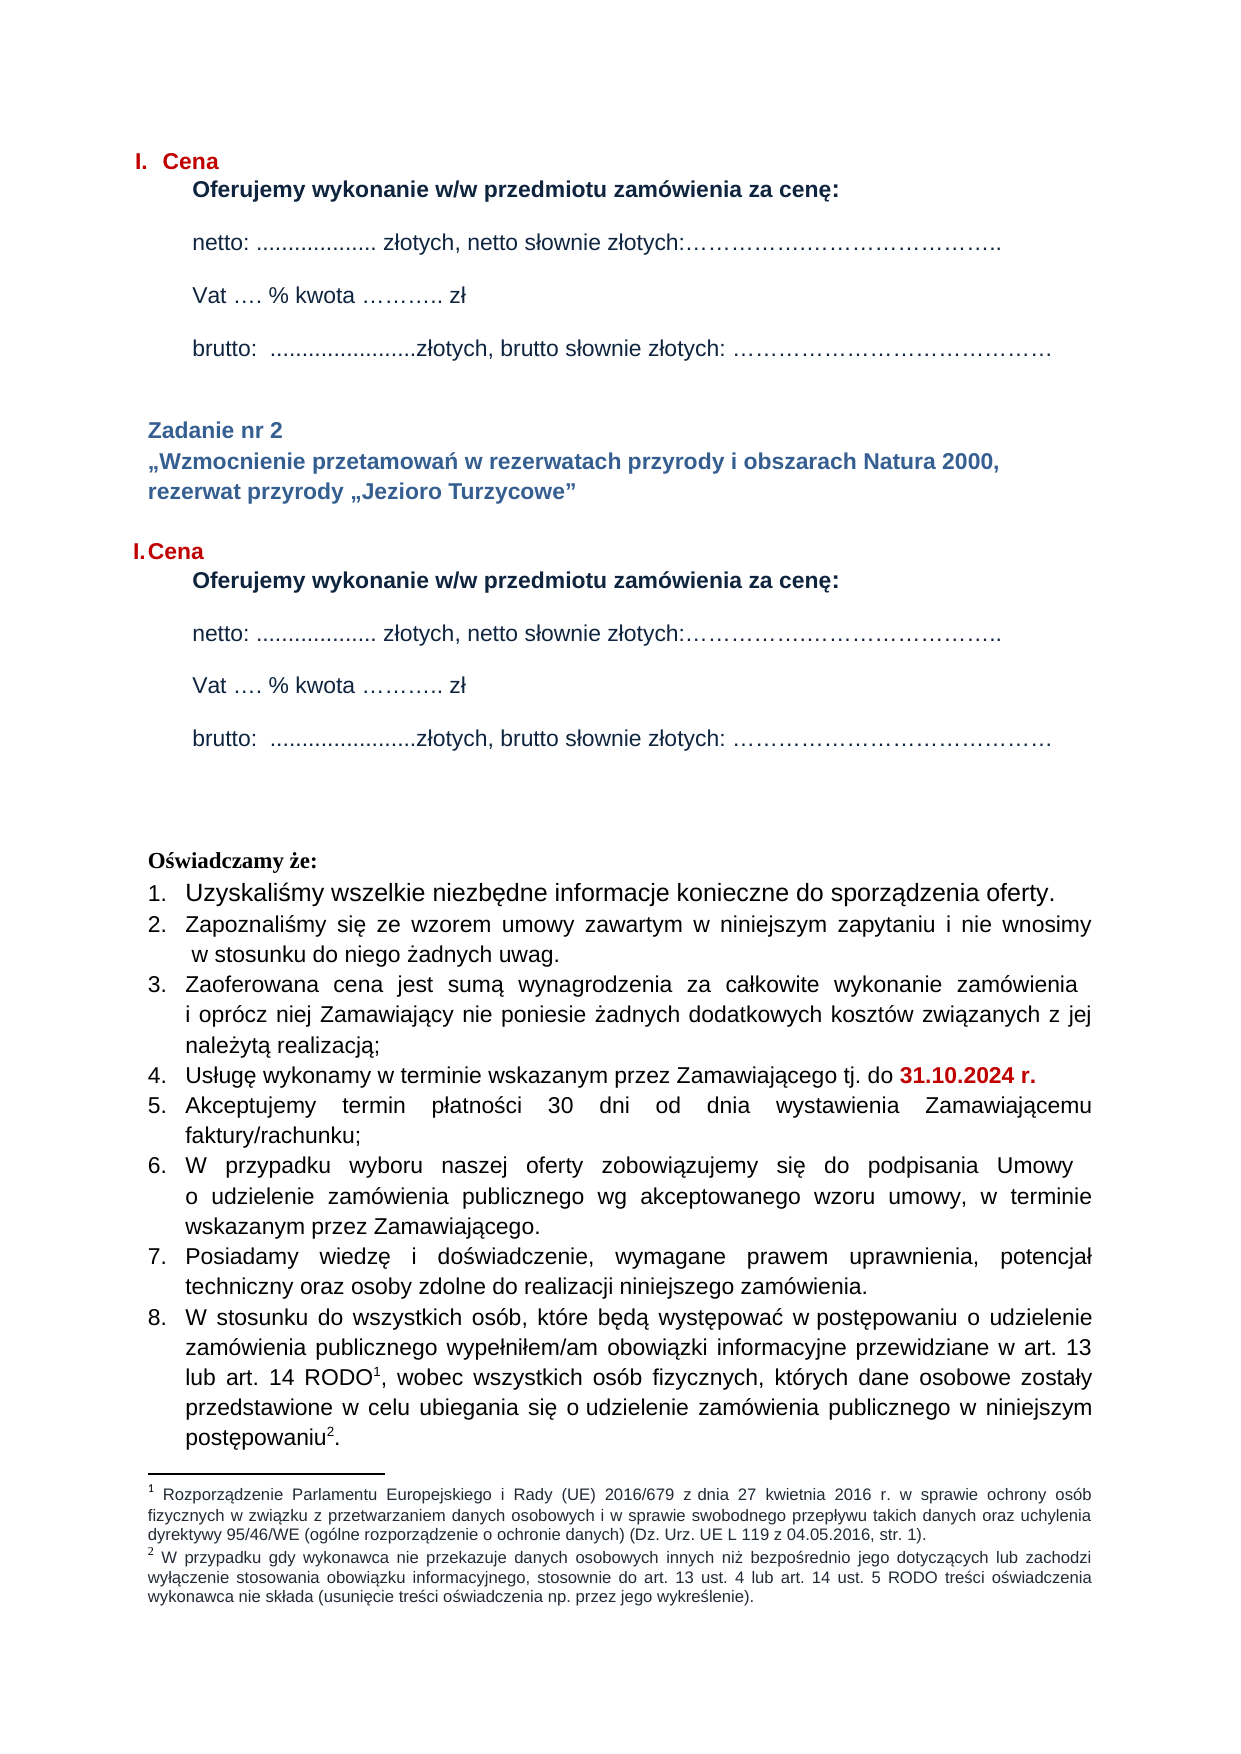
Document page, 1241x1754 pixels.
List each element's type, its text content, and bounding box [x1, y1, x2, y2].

list Cena [148, 148, 1093, 174]
text netto: ................... złotych, netto słownie złotych:…………….…………………….. [177, 620, 1093, 646]
text Zadanie nr 2 [148, 417, 1093, 444]
list Uzyskaliśmy wszelkie niezbędne informacje konieczne do sporządzenia oferty. [148, 878, 1093, 906]
text brutto: .......................złotych, brutto słownie złotych: …………………………………… [177, 334, 1093, 361]
text Oferujemy wykonanie w/w przedmiotu zamówienia za cenę: [192, 174, 1093, 203]
text Oferujemy wykonanie w/w przedmiotu zamówienia za cenę: [192, 564, 1093, 593]
text Vat …. % kwota ……….. zł [177, 282, 1093, 308]
list Cena [133, 538, 1093, 564]
list W stosunku do wszystkich osób, które będą występować w postępowaniu o udzielenie zamówienia publicznego wypełniłem/am obowiązki informacyjne przewidziane w art. 13 lub art. 14 RODO, wobec wszystkich osób fizycznych, których dane osobowe zostały przedstawione w celu ubiegania się o udzielenie zamówienia publicznego w niniejszym postępowaniu. [148, 1303, 1093, 1451]
text Oświadczamy że: [148, 847, 1093, 874]
text Vat …. % kwota ……….. zł [177, 672, 1093, 699]
text brutto: .......................złotych, brutto słownie złotych: …………………………………… [177, 725, 1093, 751]
list Usługę wykonamy w terminie wskazanym przez Zamawiającego tj. do 31.10.2024 r. [148, 1062, 1093, 1088]
text „Wzmocnienie przetamowań w rezerwatach przyrody i obszarach Natura 2000, rezerwat przyrody „Jezioro Turzycowe” [148, 448, 1093, 504]
text netto: ................... złotych, netto słownie złotych:…………….…………………….. [177, 229, 1093, 255]
list Posiadamy wiedzę i doświadczenie, wymagane prawem uprawnienia, potencjał techniczny oraz osoby zdolne do realizacji niniejszego zamówienia. [148, 1243, 1093, 1299]
list Zaoferowana cena jest sumą wynagrodzenia za całkowite wykonanie zamówienia i oprócz niej Zamawiający nie poniesie żadnych dodatkowych kosztów związanych z jej należytą realizacją; [148, 971, 1093, 1058]
list Zapoznaliśmy się ze wzorem umowy zawartym w niniejszym zapytaniu i nie wnosimy w stosunku do niego żadnych uwag. [148, 911, 1093, 967]
list W przypadku wyboru naszej oferty zobowiązujemy się do podpisania Umowy o udzielenie zamówienia publicznego wg akceptowanego wzoru umowy, w terminie wskazanym przez Zamawiającego. [148, 1152, 1093, 1239]
list Akceptujemy termin płatności 30 dni od dnia wystawienia Zamawiającemu faktury/rachunku; [148, 1092, 1093, 1148]
